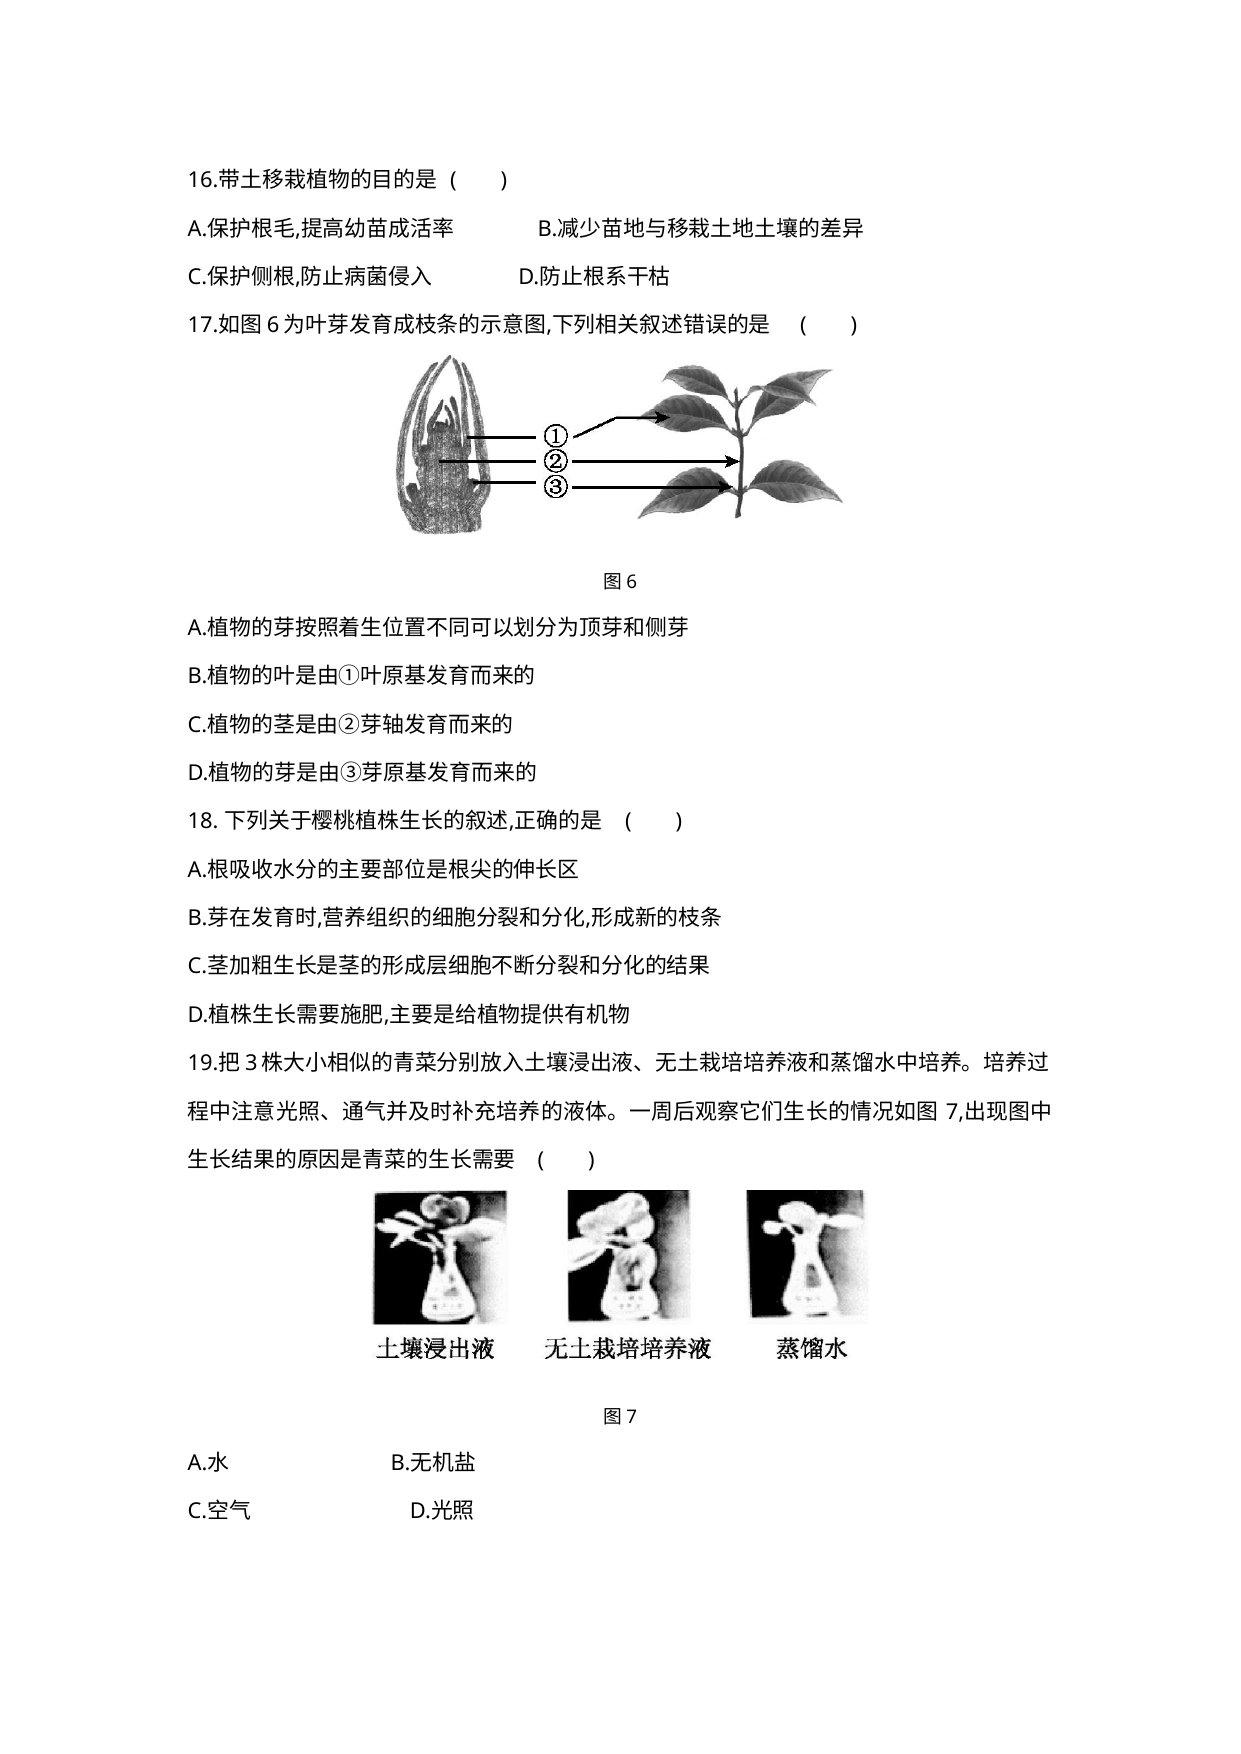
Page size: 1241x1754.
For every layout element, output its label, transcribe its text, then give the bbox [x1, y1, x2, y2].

text C.植物的茎是由②芽轴发育而来的 [187, 706, 1053, 739]
text 18. 下列关于樱桃植株生长的叙述,正确的是 ( ) [187, 803, 1053, 836]
text A.水 B.无机盐 [187, 1445, 1053, 1477]
text C.空气 D.光照 [187, 1493, 1053, 1526]
text B.芽在发育时,营养组织的细胞分裂和分化,形成新的枝条 [187, 900, 1053, 932]
text B.植物的叶是由①叶原基发育而来的 [187, 658, 1053, 691]
picture [395, 355, 845, 535]
text A.植物的芽按照着生位置不同可以划分为顶芽和侧芽 [187, 610, 1053, 642]
text 图7 [187, 1399, 1053, 1431]
text C.茎加粗生长是茎的形成层细胞不断分裂和分化的结果 [187, 948, 1053, 981]
text 17.如图6为叶芽发育成枝条的示意图,下列相关叙述错误的是 ( ) [187, 307, 1053, 339]
text A.保护根毛,提高幼苗成活率 B.减少苗地与移栽土地土壤的差异 [187, 210, 1053, 243]
text A.根吸收水分的主要部位是根尖的伸长区 [187, 851, 1053, 884]
text 图6 [187, 564, 1053, 596]
text D.植物的芽是由③芽原基发育而来的 [187, 755, 1053, 787]
text 16.带土移栽植物的目的是 ( ) [187, 162, 1053, 194]
picture [371, 1190, 869, 1359]
text C.保护侧根,防止病菌侵入 D.防止根系干枯 [187, 259, 1053, 291]
text D.植株生长需要施肥,主要是给植物提供有机物 [187, 996, 1053, 1029]
text 19.把3株大小相似的青菜分别放入土壤浸出液、无土栽培培养液和蒸馏水中培养。培养过程中注意光照、通气并及时补充培养的液体。一周后观察它们生长的情况如图7,出现图中生长结果的原因是青菜的生长需要 ( ) [187, 1045, 1053, 1175]
